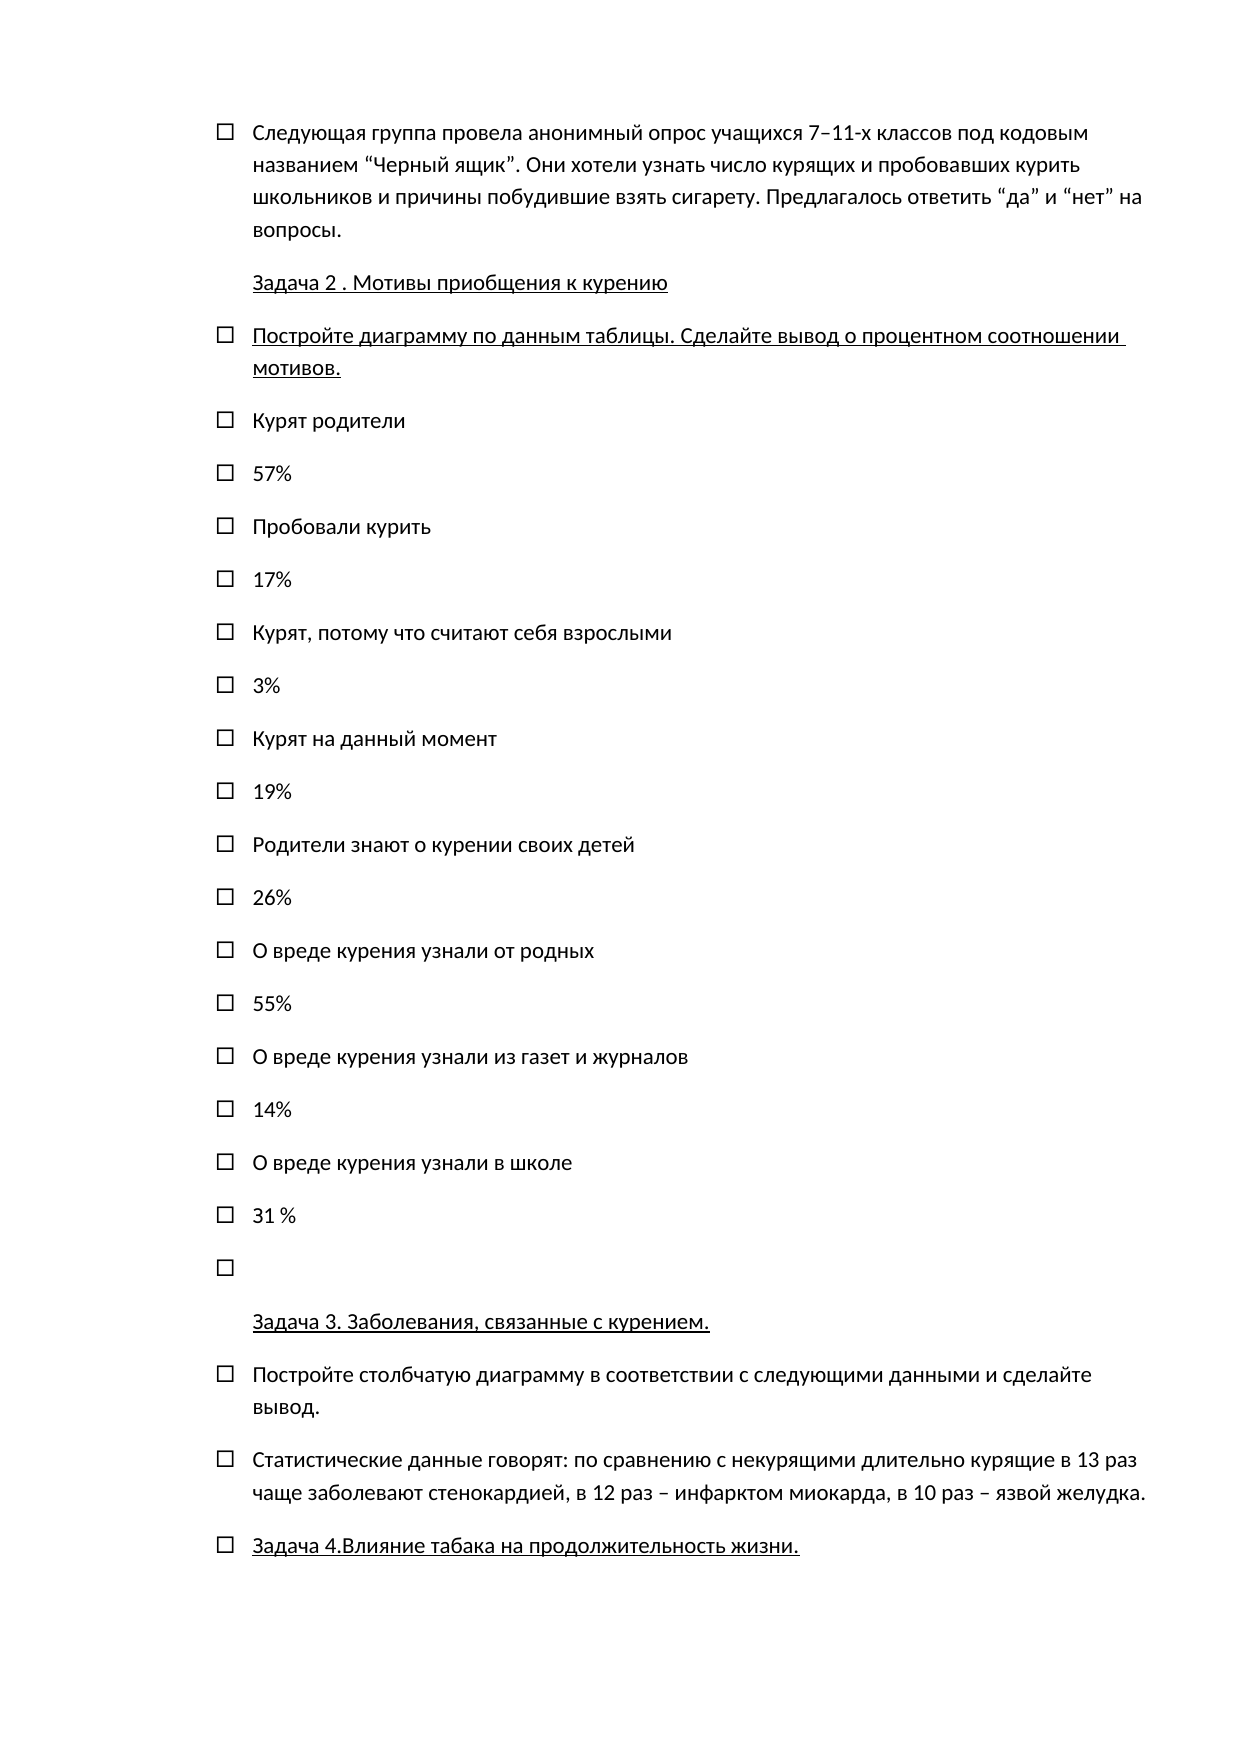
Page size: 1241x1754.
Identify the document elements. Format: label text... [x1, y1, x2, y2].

list Следующая группа провела анонимный опрос учащихся 7–11-х классов под кодовым названием “Черный ящик”. Они хотели узнать число курящих и пробовавших курить школьников и причины побудившие взять сигарету. Предлагалось ответить “да” и “нет” на вопросы. [215, 118, 1152, 243]
list Статистические данные говорят: по сравнению c некурящими длительно курящие в 13 раз чаще заболевают стенокардией, в 12 раз – инфарктом миокарда, в 10 раз – язвой желудка. [215, 1446, 1152, 1506]
list Пробовали курить [215, 512, 1152, 540]
list Постройте диаграмму по данным таблицы. Сделайте вывод o процентном соотношении мотивов. [215, 321, 1152, 381]
list Курят родители [215, 406, 1152, 434]
list 55% [215, 989, 1152, 1017]
list Курят на данный момент [215, 724, 1152, 752]
text Задача 2 . Мотивы приобщения к курению [252, 268, 1152, 296]
list O вреде курения узнали от родных [215, 936, 1152, 964]
list Курят, потому что считают себя взрослыми [215, 618, 1152, 646]
list 14% [215, 1095, 1152, 1123]
list O вреде курения узнали из газет и журналов [215, 1042, 1152, 1070]
list O вреде курения узнали в школе [215, 1148, 1152, 1176]
list Постройте столбчатую диаграмму в соответствии c следующими данными и сделайте вывод. [215, 1360, 1152, 1421]
list З1 % [215, 1201, 1152, 1229]
list 57% [215, 459, 1152, 487]
list Родители знают o курении своих детей [215, 830, 1152, 858]
list 17% [215, 565, 1152, 593]
list Задача 4.Влияние табака на продолжительность жизни. [215, 1531, 1152, 1559]
list 3% [215, 671, 1152, 699]
list 26% [215, 883, 1152, 911]
text Задача 3. Заболевания, связанные с курением. [252, 1307, 1152, 1335]
list 19% [215, 777, 1152, 805]
